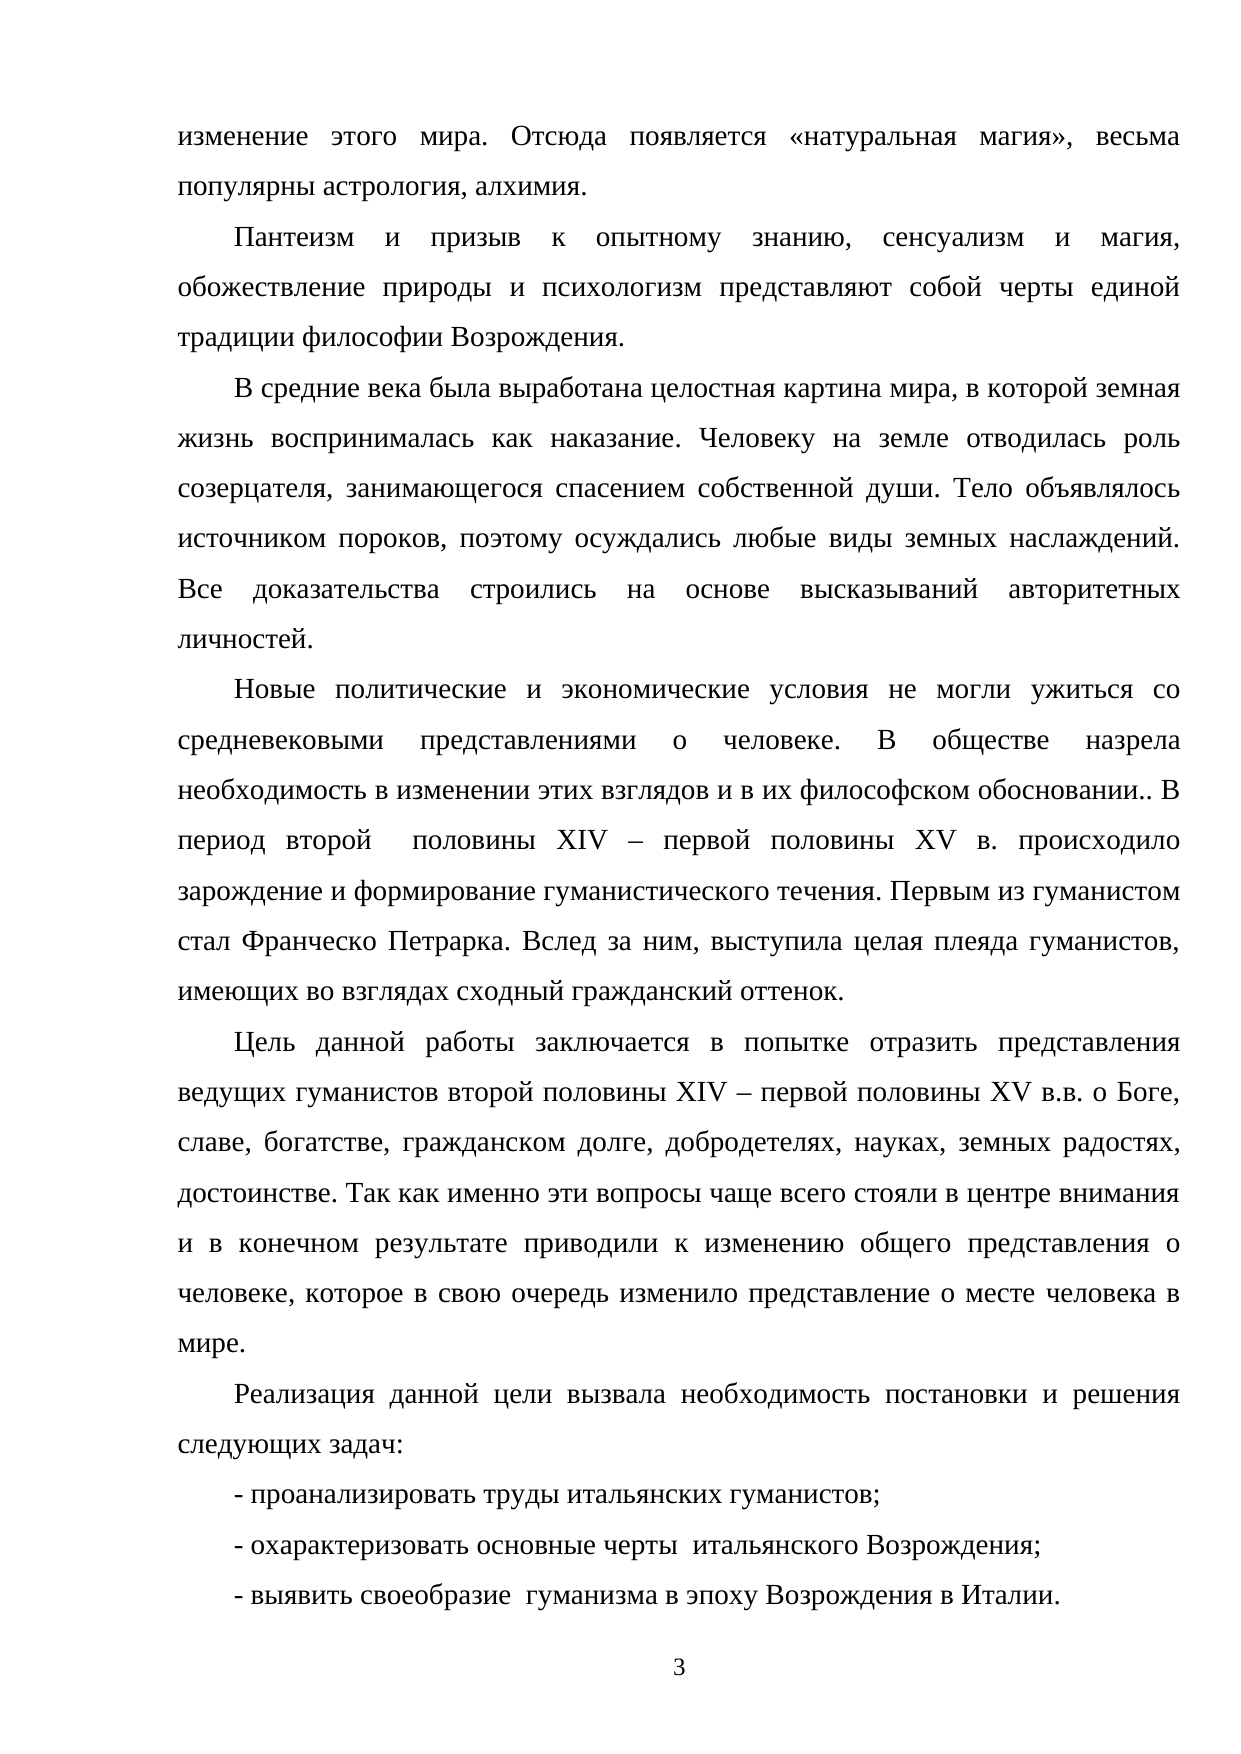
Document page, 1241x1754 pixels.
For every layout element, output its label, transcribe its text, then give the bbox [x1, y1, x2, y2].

text - проанализировать труды итальянских гуманистов; [177, 1477, 1181, 1510]
text Пантеизм и призыв к опытному знанию, сенсуализм и магия, обожествление природы и психологизм представляют собой черты единой традиции философии Возрождения. [177, 219, 1181, 353]
text Реализация данной цели вызвала необходимость постановки и решения следующих задач: [177, 1376, 1181, 1460]
text - выявить своеобразие гуманизма в эпоху Возрождения в Италии. [177, 1577, 1181, 1611]
text Новые политические и экономические условия не могли ужиться со средневековыми представлениями о человеке. В обществе назрела необходимость в изменении этих взглядов и в их философском обосновании.. В период второй половины XIV – первой половины XV в. происходило зарождение и формирование гуманистического течения. Первым из гуманистом стал Франческо Петрарка. Вслед за ним, выступила целая плеяда гуманистов, имеющих во взглядах сходный гражданский оттенок. [177, 672, 1181, 1007]
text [177, 118, 1181, 202]
text В средние века была выработана целостная картина мира, в которой земная жизнь воспринималась как наказание. Человеку на земле отводилась роль созерцателя, занимающегося спасением собственной души. Тело объявлялось источником пороков, поэтому осуждались любые виды земных наслаждений. Все доказательства строились на основе высказываний авторитетных личностей. [177, 370, 1181, 655]
text Цель данной работы заключается в попытке отразить представления ведущих гуманистов второй половины XIV – первой половины XV в.в. о Боге, славе, богатстве, гражданском долге, добродетелях, науках, земных радостях, достоинстве. Так как именно эти вопросы чаще всего стояли в центре внимания и в конечном результате приводили к изменению общего представления о человеке, которое в свою очередь изменило представление о месте человека в мире. [177, 1024, 1181, 1359]
text - охарактеризовать основные черты итальянского Возрождения; [177, 1527, 1181, 1560]
